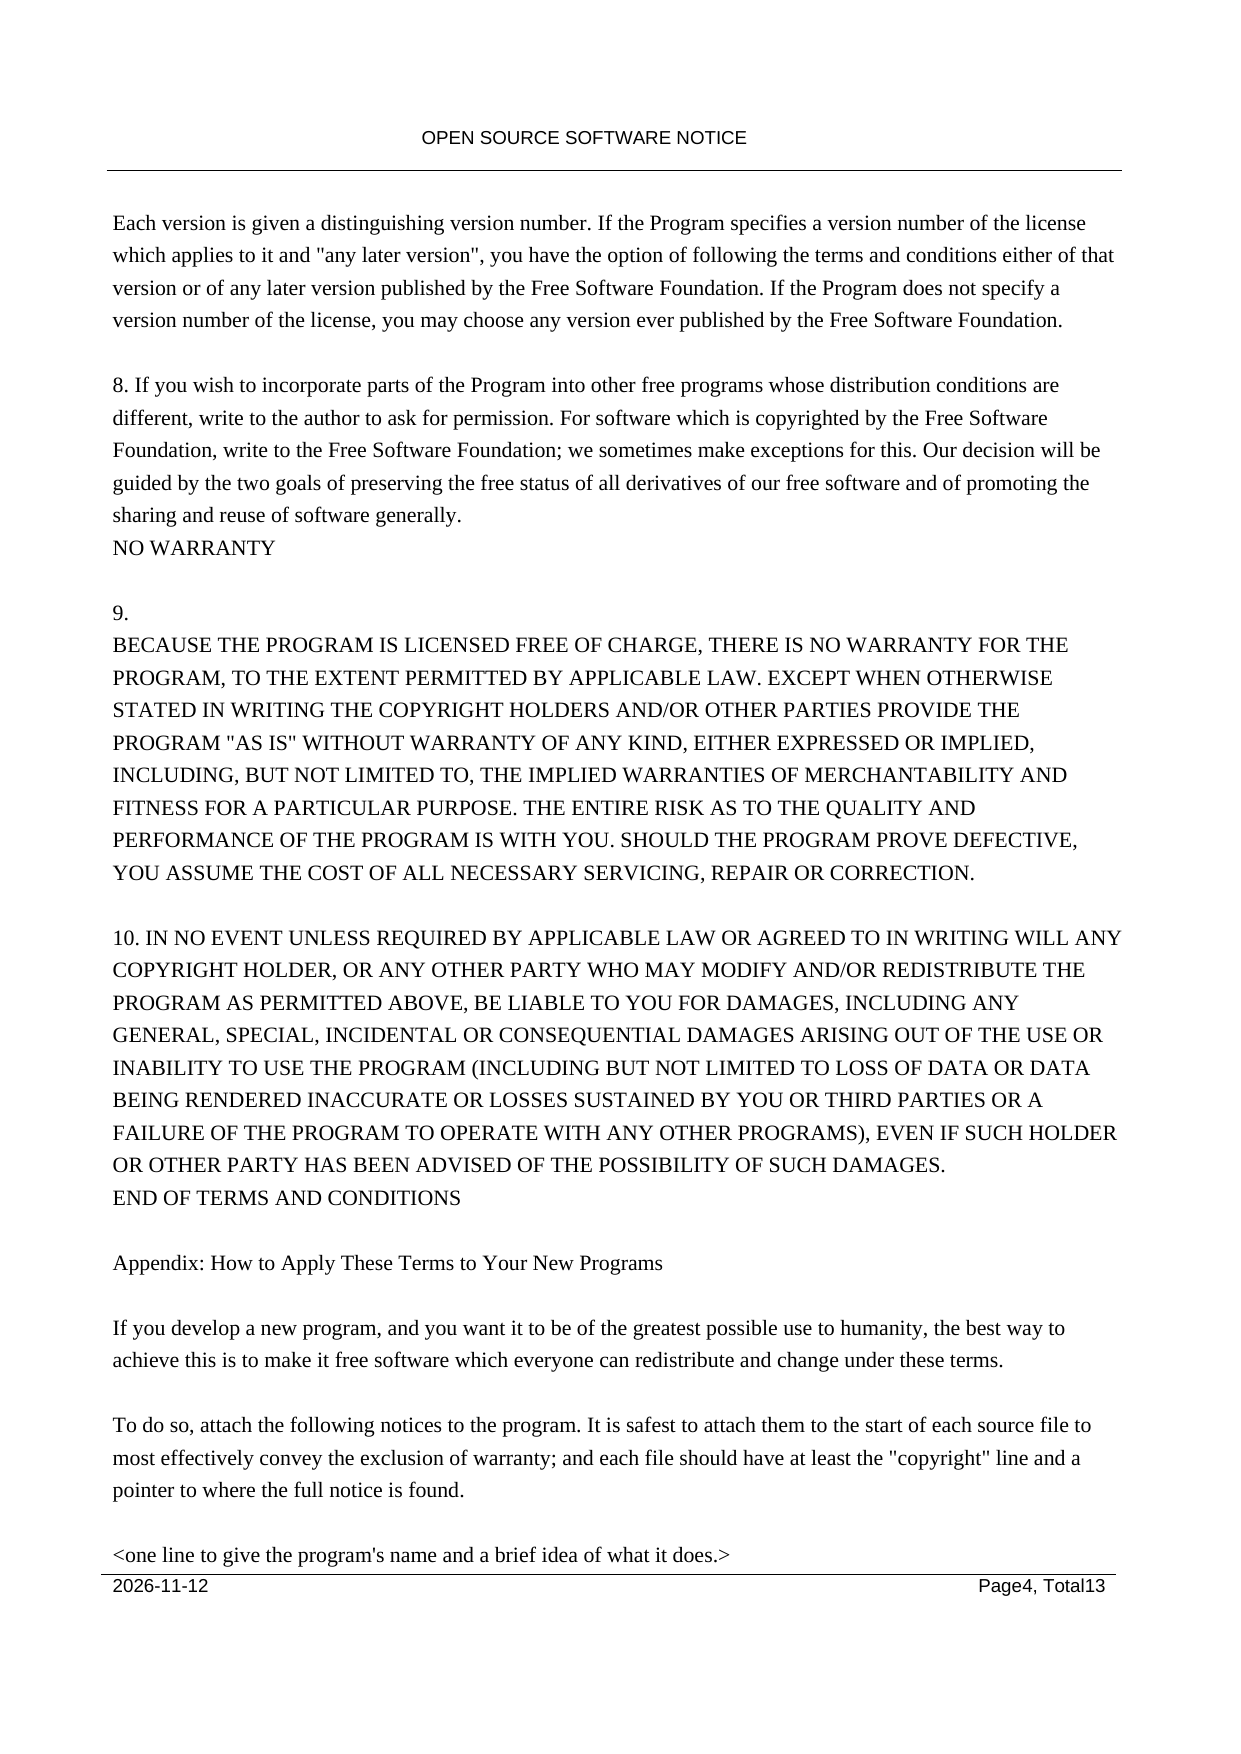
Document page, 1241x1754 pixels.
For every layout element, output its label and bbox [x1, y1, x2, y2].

text [112, 206, 1128, 1571]
